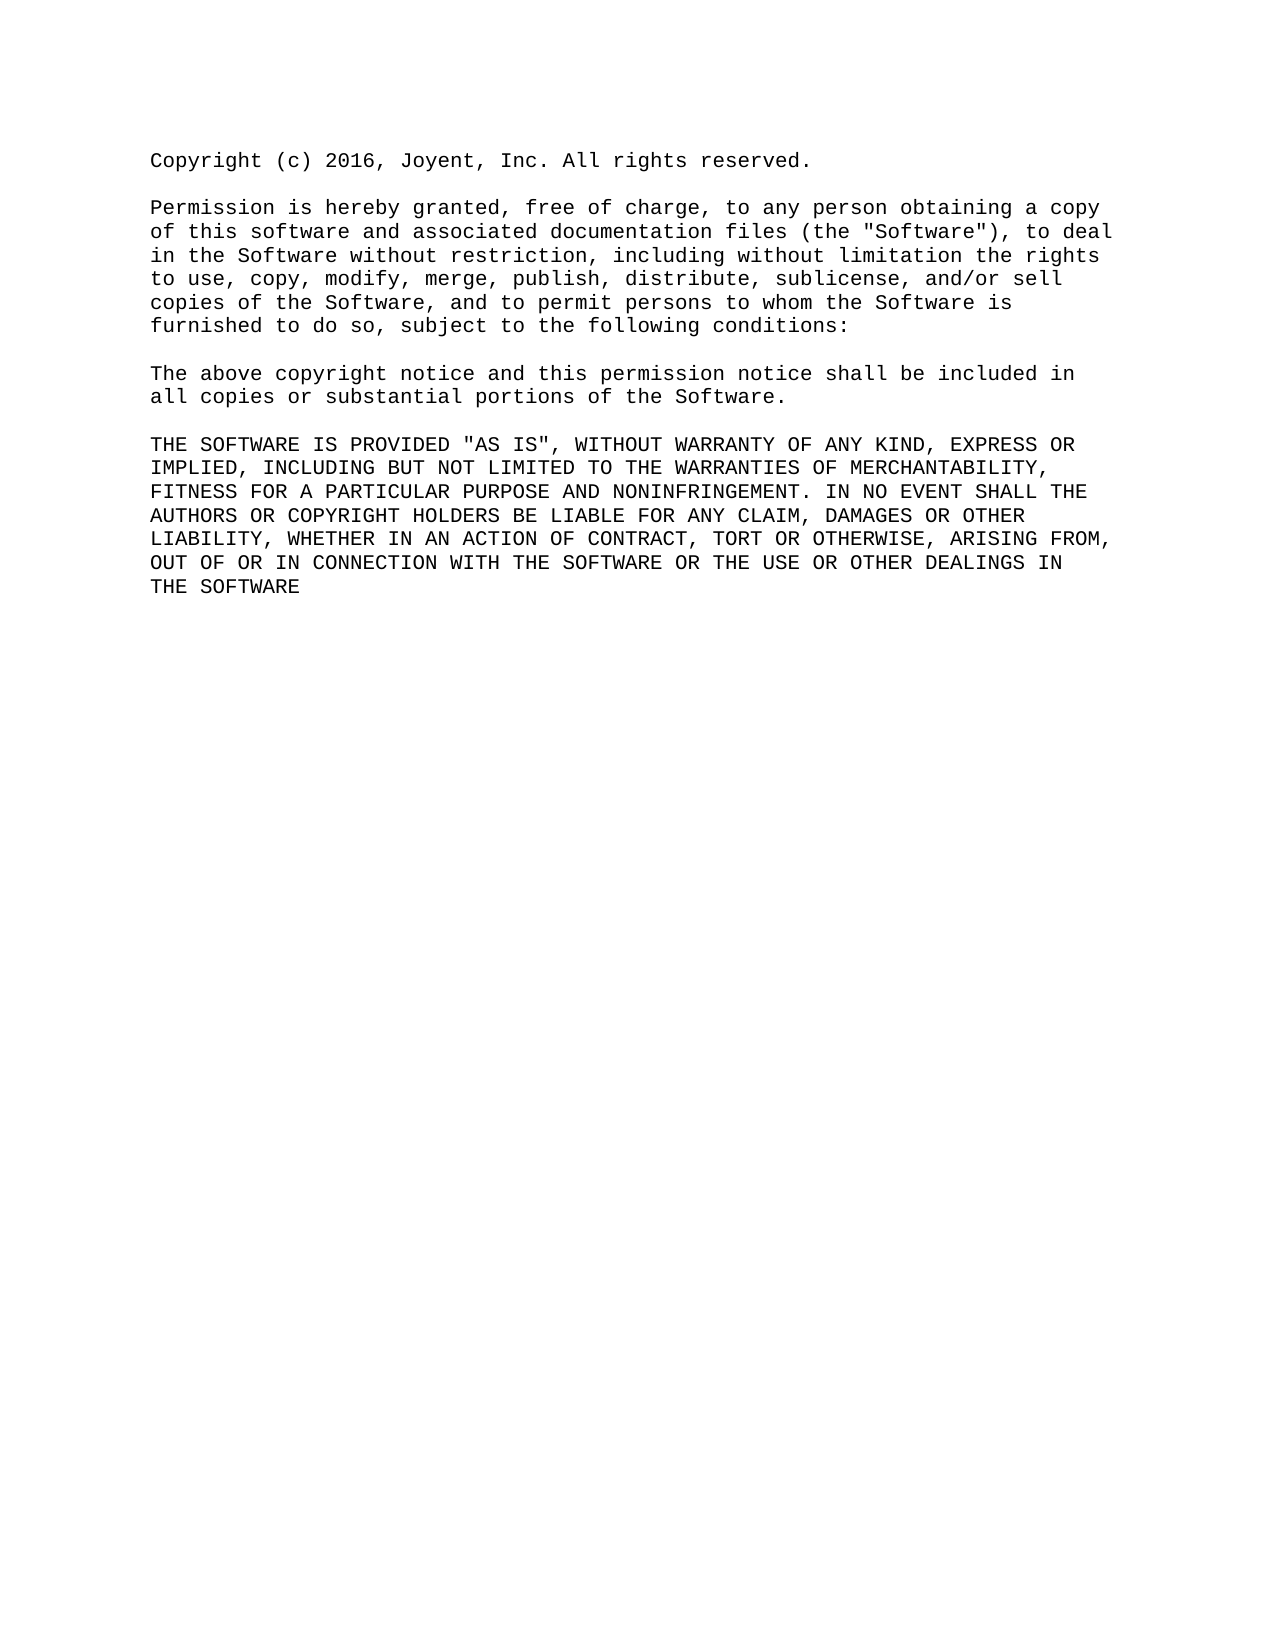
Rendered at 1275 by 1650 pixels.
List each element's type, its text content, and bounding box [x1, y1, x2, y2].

text IMPLIED, INCLUDING BUT NOT LIMITED TO THE WARRANTIES OF MERCHANTABILITY, [150, 457, 1125, 481]
text Copyright (c) 2016, Joyent, Inc. All rights reserved. [150, 150, 1125, 174]
text AUTHORS OR COPYRIGHT HOLDERS BE LIABLE FOR ANY CLAIM, DAMAGES OR OTHER [150, 505, 1125, 528]
text FITNESS FOR A PARTICULAR PURPOSE AND NONINFRINGEMENT. IN NO EVENT SHALL THE [150, 481, 1125, 505]
text in the Software without restriction, including without limitation the rights [150, 244, 1125, 268]
text The above copyright notice and this permission notice shall be included in [150, 363, 1125, 386]
text all copies or substantial portions of the Software. [150, 386, 1125, 410]
text LIABILITY, WHETHER IN AN ACTION OF CONTRACT, TORT OR OTHERWISE, ARISING FROM, [150, 528, 1125, 552]
text copies of the Software, and to permit persons to whom the Software is [150, 292, 1125, 316]
text to use, copy, modify, merge, publish, distribute, sublicense, and/or sell [150, 268, 1125, 292]
text furnished to do so, subject to the following conditions: [150, 316, 1125, 339]
text THE SOFTWARE [150, 576, 1125, 599]
text Permission is hereby granted, free of charge, to any person obtaining a copy [150, 197, 1125, 221]
text of this software and associated documentation files (the "Software"), to deal [150, 221, 1125, 244]
text THE SOFTWARE IS PROVIDED "AS IS", WITHOUT WARRANTY OF ANY KIND, EXPRESS OR [150, 434, 1125, 457]
text OUT OF OR IN CONNECTION WITH THE SOFTWARE OR THE USE OR OTHER DEALINGS IN [150, 552, 1125, 576]
